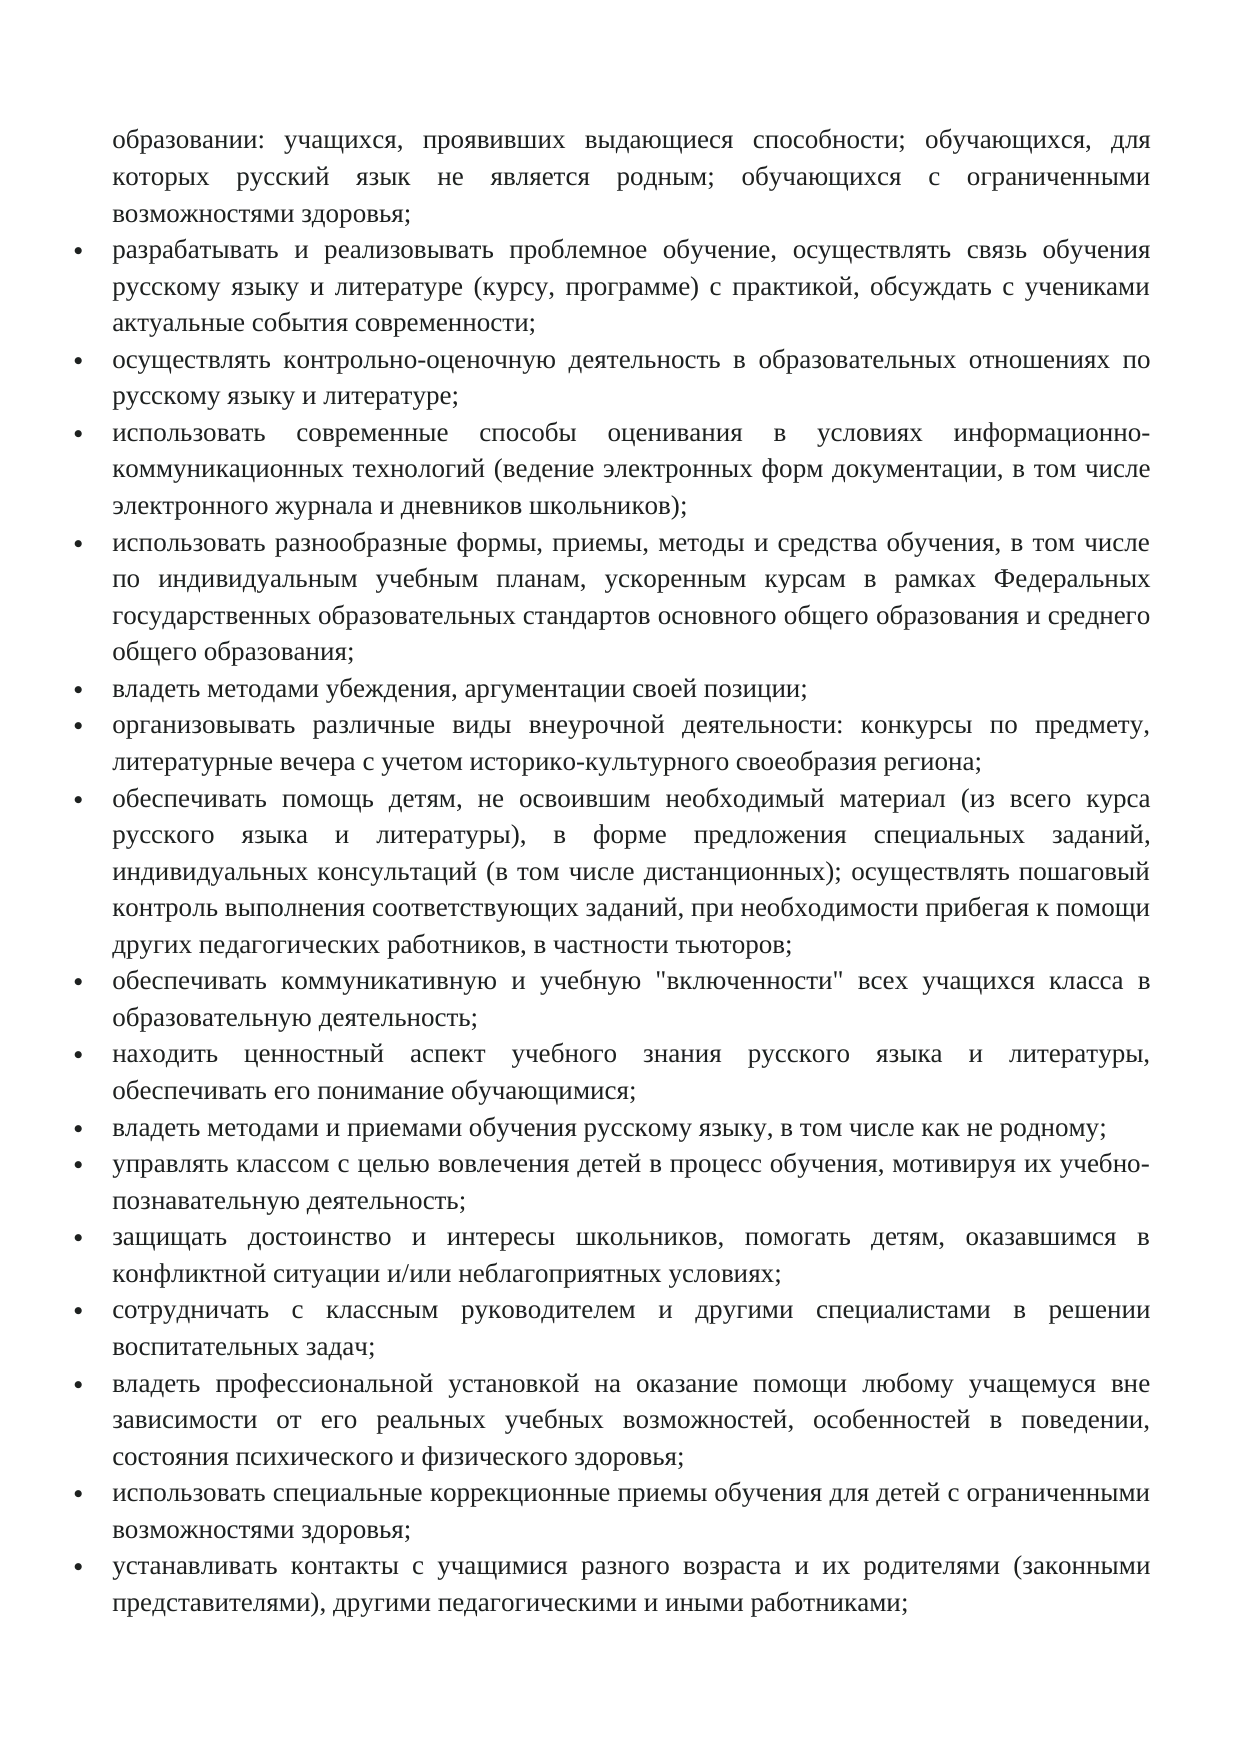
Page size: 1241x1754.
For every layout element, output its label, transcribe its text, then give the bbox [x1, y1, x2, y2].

list использовать современные способы оценивания в условиях информационно-коммуникационных технологий (ведение электронных форм документации, в том числе электронного журнала и дневников школьников); [74, 411, 1152, 520]
list осуществлять контрольно-оценочную деятельность в образовательных отношениях по русскому языку и литературе; [74, 337, 1152, 411]
list обеспечивать помощь детям, не освоившим необходимый материал (из всего курса русского языка и литературы), в форме предложения специальных заданий, индивидуальных консультаций (в том числе дистанционных); осуществлять пошаговый контроль выполнения соответствующих заданий, при необходимости прибегая к помощи других педагогических работников, в частности тьюторов; [74, 776, 1152, 959]
list использовать специальные коррекционные приемы обучения для детей с ограниченными возможностями здоровья; [74, 1471, 1152, 1544]
list находить ценностный аспект учебного знания русского языка и литературы, обеспечивать его понимание обучающимися; [74, 1032, 1152, 1105]
list владеть методами и приемами обучения русскому языку, в том числе как не родному; [74, 1105, 1152, 1142]
list владеть методами убеждения, аргументации своей позиции; [74, 667, 1152, 703]
list организовывать различные виды внеурочной деятельности: конкурсы по предмету, литературные вечера с учетом историко-культурного своеобразия региона; [74, 703, 1152, 776]
list владеть профессиональной установкой на оказание помощи любому учащемуся вне зависимости от его реальных учебных возможностей, особенностей в поведении, состояния психического и физического здоровья; [74, 1361, 1152, 1471]
list обеспечивать коммуникативную и учебную "включенности" всех учащихся класса в образовательную деятельность; [74, 959, 1152, 1032]
list разрабатывать и реализовывать проблемное обучение, осуществлять связь обучения русскому языку и литературе (курсу, программе) с практикой, обсуждать с учениками актуальные события современности; [74, 228, 1152, 337]
list использовать разнообразные формы, приемы, методы и средства обучения, в том числе по индивидуальным учебным планам, ускоренным курсам в рамках Федеральных государственных образовательных стандартов основного общего образования и среднего общего образования; [74, 520, 1152, 667]
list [74, 118, 1152, 228]
list защищать достоинство и интересы школьников, помогать детям, оказавшимся в конфликтной ситуации и/или неблагоприятных условиях; [74, 1215, 1152, 1288]
list сотрудничать с классным руководителем и другими специалистами в решении воспитательных задач; [74, 1288, 1152, 1361]
list управлять классом с целью вовлечения детей в процесс обучения, мотивируя их учебно-познавательную деятельность; [74, 1142, 1152, 1215]
list устанавливать контакты с учащимися разного возраста и их родителями (законными представителями), другими педагогическими и иными работниками; [74, 1544, 1152, 1617]
